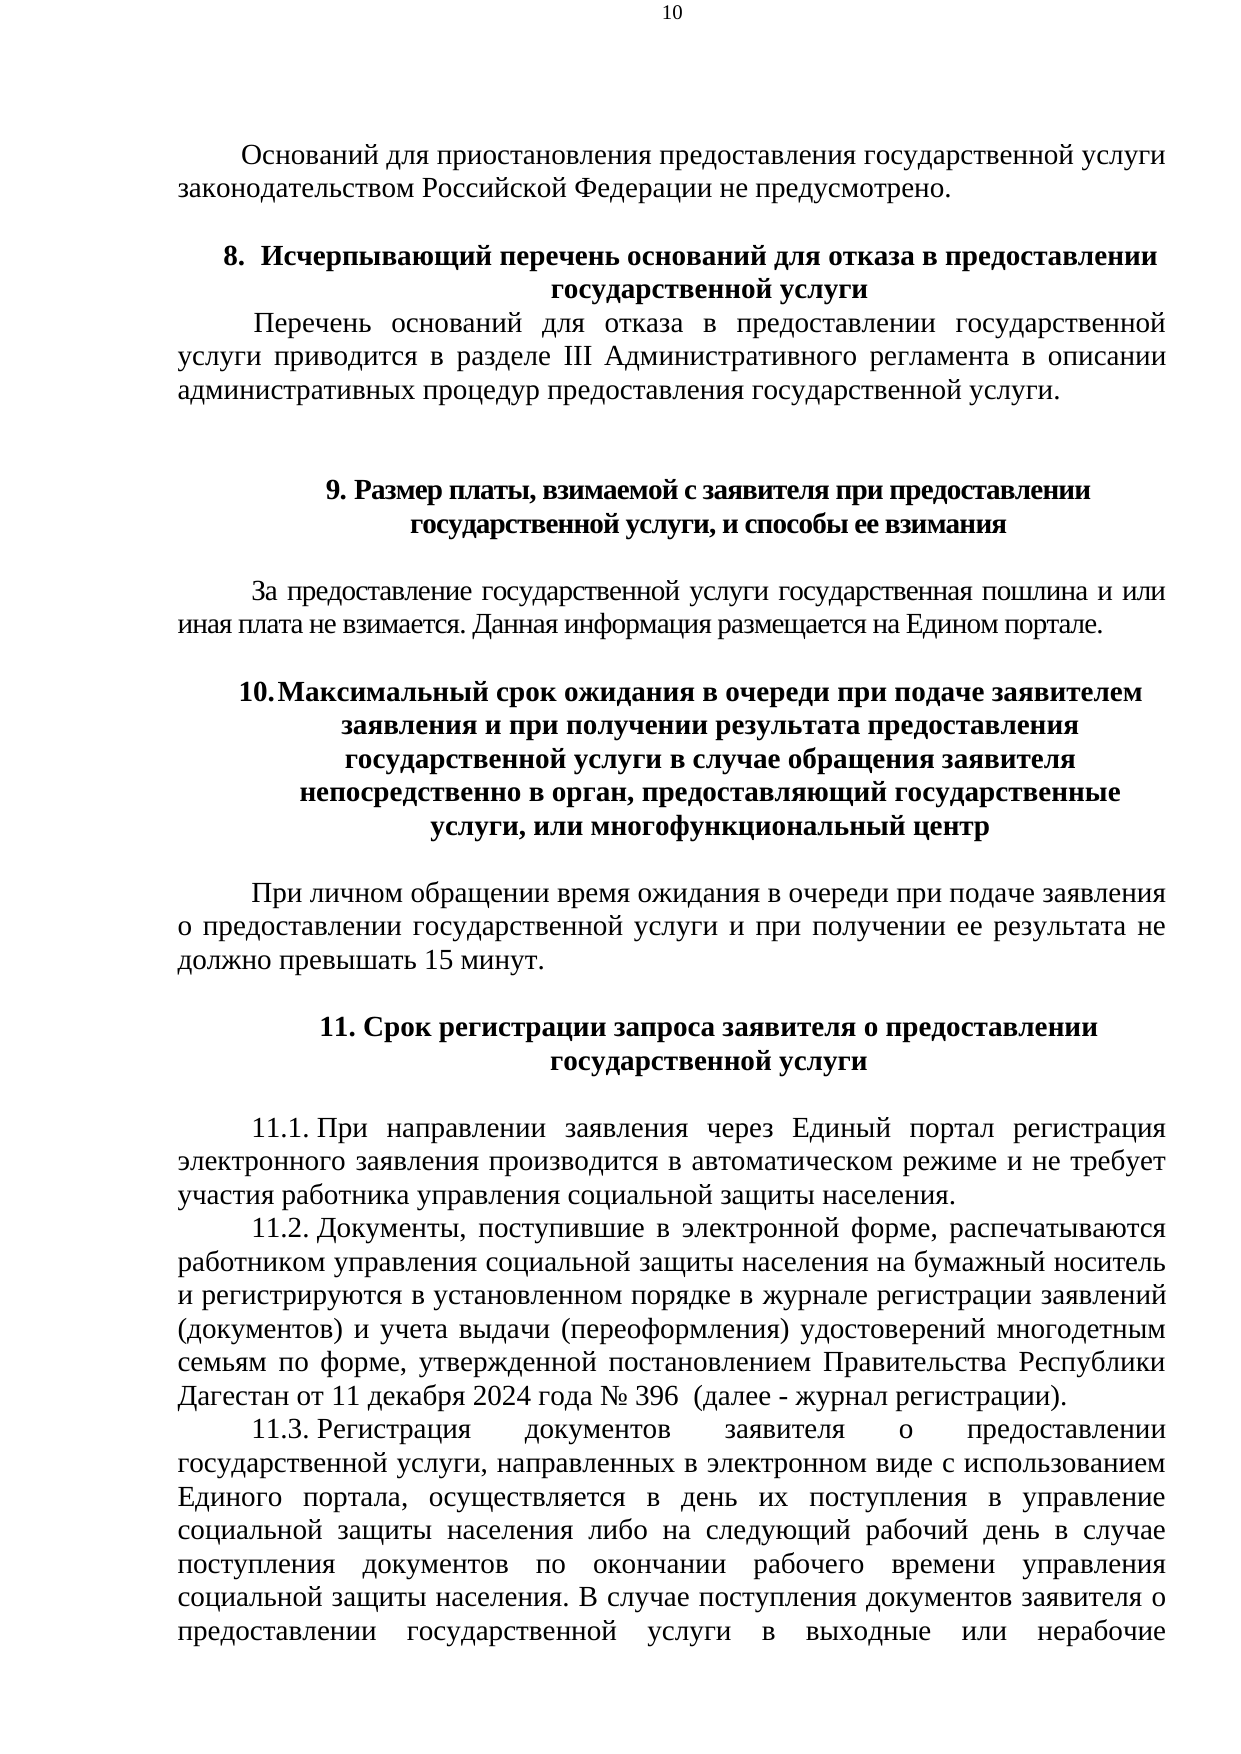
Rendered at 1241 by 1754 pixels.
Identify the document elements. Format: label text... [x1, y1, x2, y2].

title Максимальный срок ожидания в очереди при подаче заявителем заявления и при получении результата предоставления государственной услуги в случае обращения заявителя непосредственно в орган, предоставляющий государственные услуги, или многофункциональный центр [215, 674, 1167, 841]
list Исчерпывающий перечень оснований для отказа в предоставлении государственной услуги [215, 238, 1167, 305]
text 11.1. При направлении заявления через Единый портал регистрация электронного заявления производится в автоматическом режиме и не требует участия работника управления социальной защиты населения. [177, 1110, 1167, 1210]
text государственной услуги [177, 1043, 1167, 1076]
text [177, 1412, 1167, 1646]
text 11. Срок регистрации запроса заявителя о предоставлении [177, 1009, 1167, 1043]
text Оснований для приостановления предоставления государственной услуги законодательством Российской Федерации не предусмотрено. [177, 137, 1167, 204]
text При личном обращении время ожидания в очереди при подаче заявления о предоставлении государственной услуги и при получении ее результата не должно превышать 15 минут. [177, 875, 1167, 976]
text 11.2. Документы, поступившие в электронной форме, распечатываются работником управления социальной защиты населения на бумажный носитель и регистрируются в установленном порядке в журнале регистрации заявлений (документов) и учета выдачи (переоформления) удостоверений многодетным семьям по форме, утвержденной постановлением Правительства Республики Дагестан от 11 декабря 2024 года № 396 (далее - журнал регистрации). [177, 1210, 1167, 1412]
text государственной услуги, и способы ее взимания [177, 506, 1167, 539]
text 9. Размер платы, взимаемой с заявителя при предоставлении [177, 472, 1167, 506]
text Перечень оснований для отказа в предоставлении государственной услуги приводится в разделе III Административного регламента в описании административных процедур предоставления государственной услуги. [177, 305, 1167, 405]
text За предоставление государственной услуги государственная пошлина и или иная плата не взимается. Данная информация размещается на Едином портале. [177, 573, 1167, 640]
